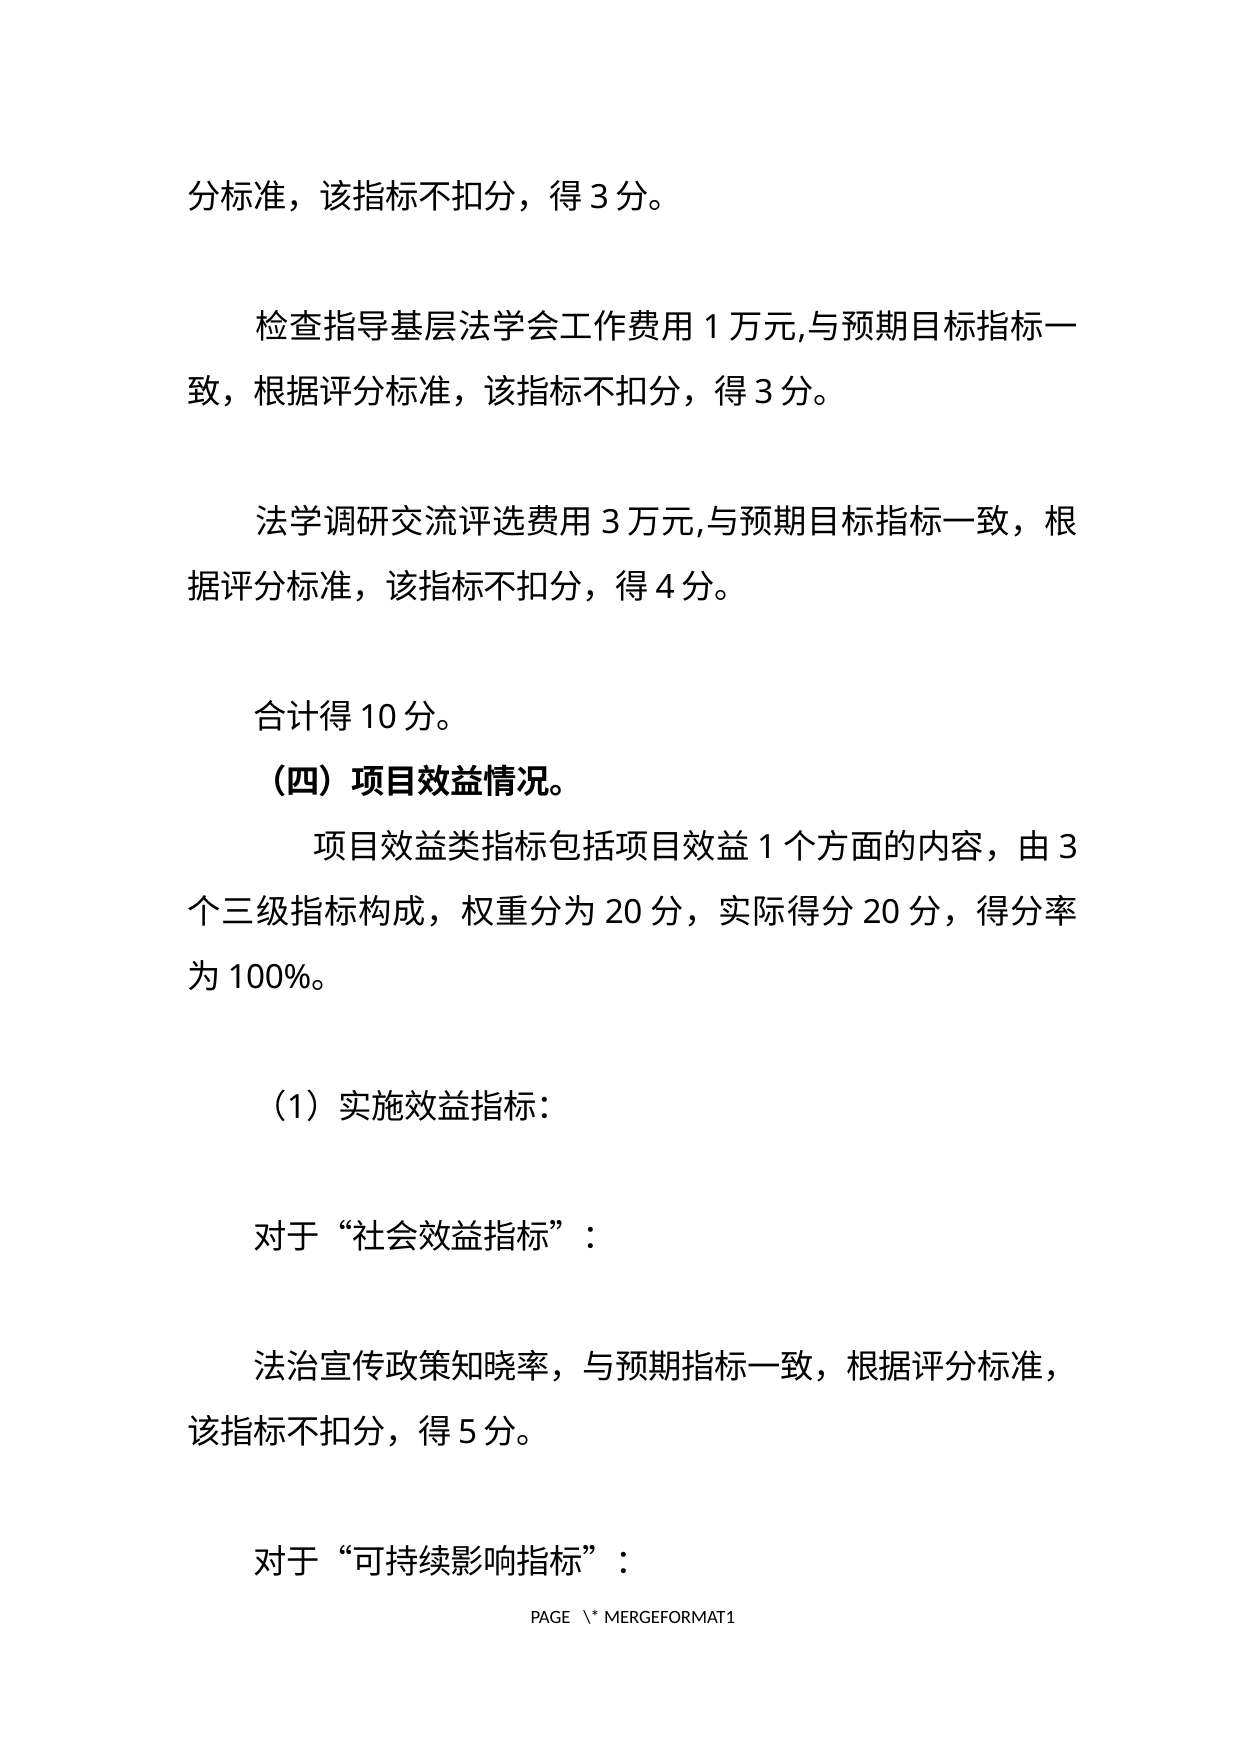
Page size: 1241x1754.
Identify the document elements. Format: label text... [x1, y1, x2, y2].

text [187, 162, 1078, 747]
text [187, 812, 1078, 1592]
text （四）项目效益情况。 [187, 747, 1078, 812]
